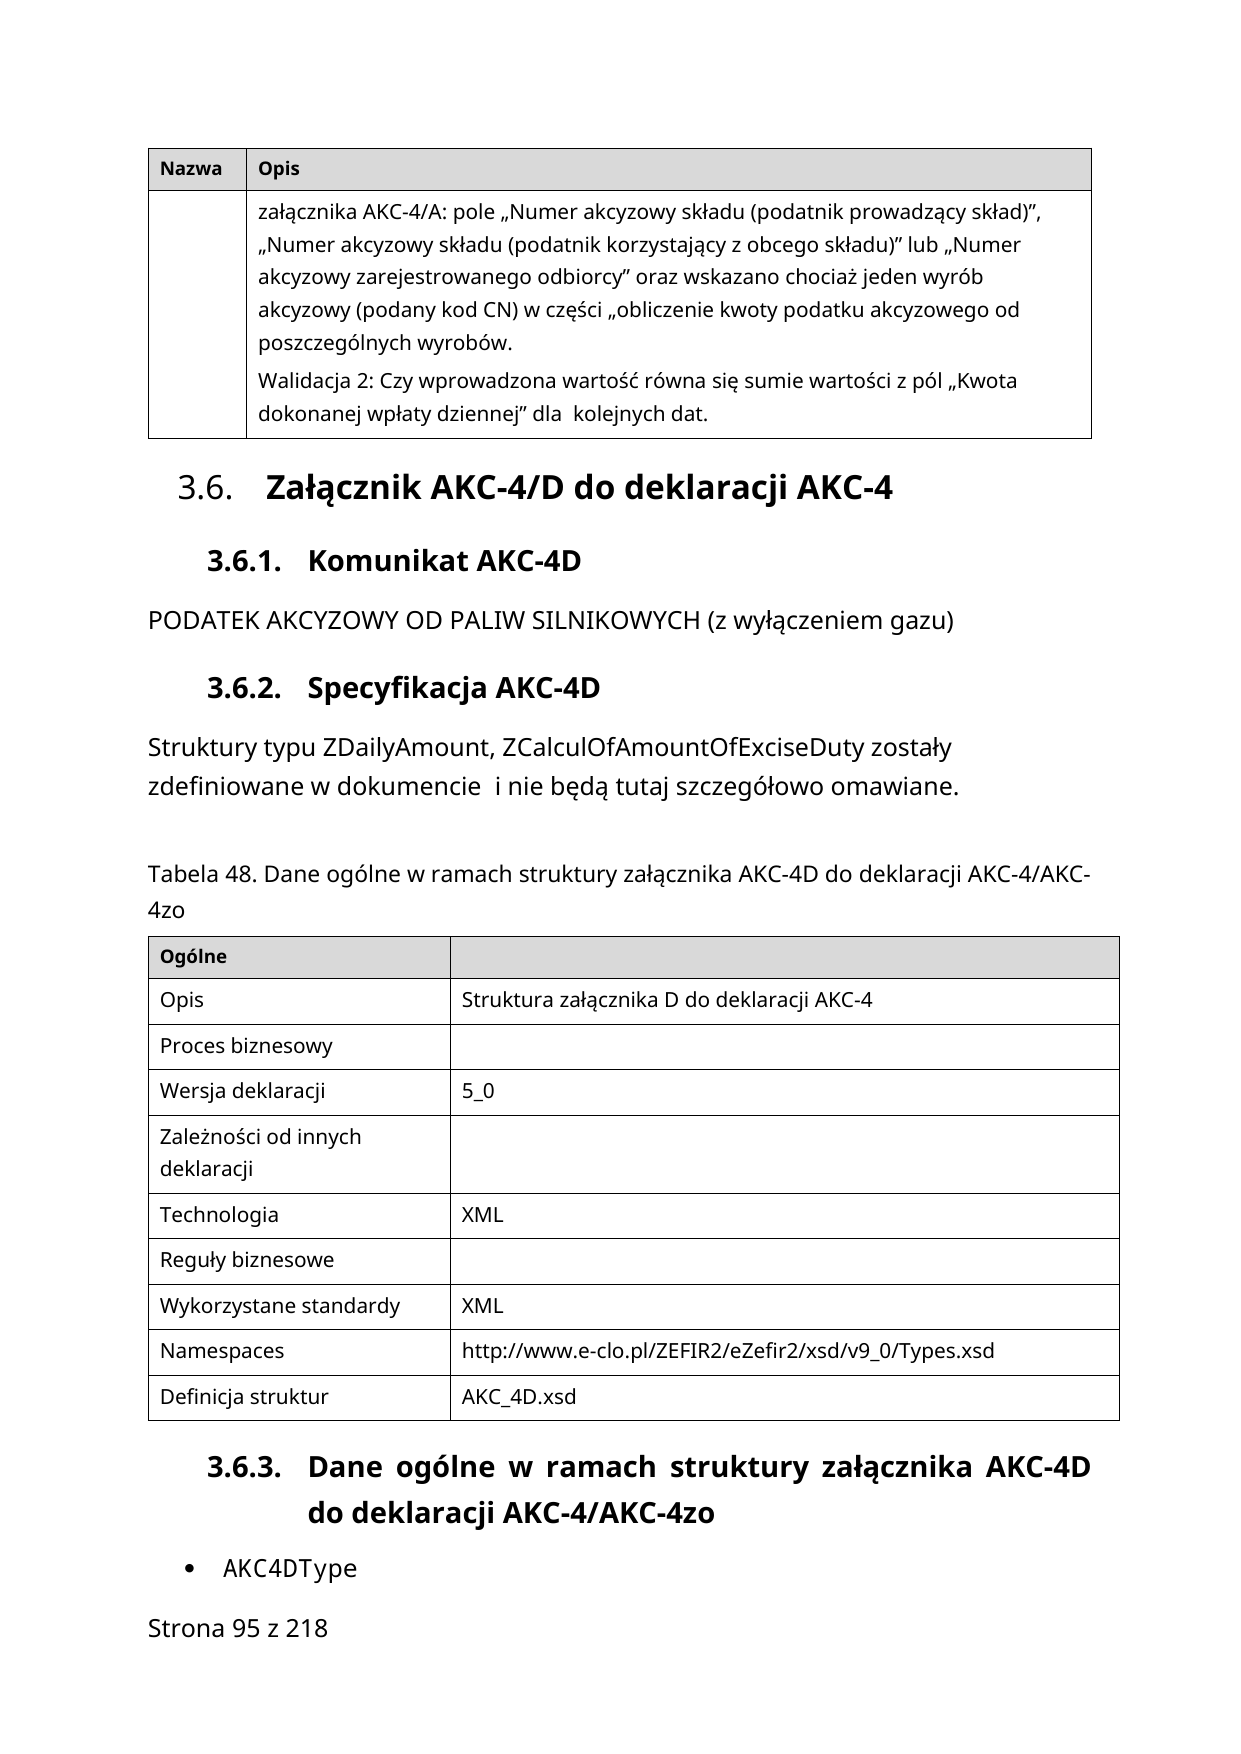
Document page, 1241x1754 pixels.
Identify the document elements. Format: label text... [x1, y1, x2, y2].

text Tabela 48. Dane ogólne w ramach struktury załącznika AKC-4D do deklaracji AKC-4/AKC-4zo [148, 858, 1092, 925]
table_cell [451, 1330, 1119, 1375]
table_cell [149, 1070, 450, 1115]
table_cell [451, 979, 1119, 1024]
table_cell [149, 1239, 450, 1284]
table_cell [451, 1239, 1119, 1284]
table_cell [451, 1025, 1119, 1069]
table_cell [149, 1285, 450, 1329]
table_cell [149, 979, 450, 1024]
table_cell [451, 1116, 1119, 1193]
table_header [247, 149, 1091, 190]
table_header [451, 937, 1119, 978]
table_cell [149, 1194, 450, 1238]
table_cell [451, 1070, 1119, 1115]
subtitle Specyfikacja AKC-4D [207, 667, 1092, 707]
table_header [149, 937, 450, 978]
subtitle Załącznik AKC-4/D do deklaracji AKC-4 [177, 463, 1092, 509]
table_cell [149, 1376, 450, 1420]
text Struktury typu ZDailyAmount, ZCalculOfAmountOfExciseDuty zostały zdefiniowane w dokumencie 0 i nie będą tutaj szczegółowo omawiane. [148, 729, 1092, 803]
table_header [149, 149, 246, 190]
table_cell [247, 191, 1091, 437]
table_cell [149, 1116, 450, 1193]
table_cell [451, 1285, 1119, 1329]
text PODATEK AKCYZOWY OD PALIW SILNIKOWYCH (z wyłączeniem gazu) [148, 603, 1092, 637]
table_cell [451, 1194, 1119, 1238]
subtitle Dane ogólne w ramach struktury załącznika AKC-4D do deklaracji AKC-4/AKC-4zo [207, 1446, 1092, 1532]
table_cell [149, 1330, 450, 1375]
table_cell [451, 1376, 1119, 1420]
subtitle Komunikat AKC-4D [207, 541, 1092, 580]
text AKC4DType [185, 1550, 1092, 1584]
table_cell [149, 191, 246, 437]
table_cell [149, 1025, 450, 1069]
